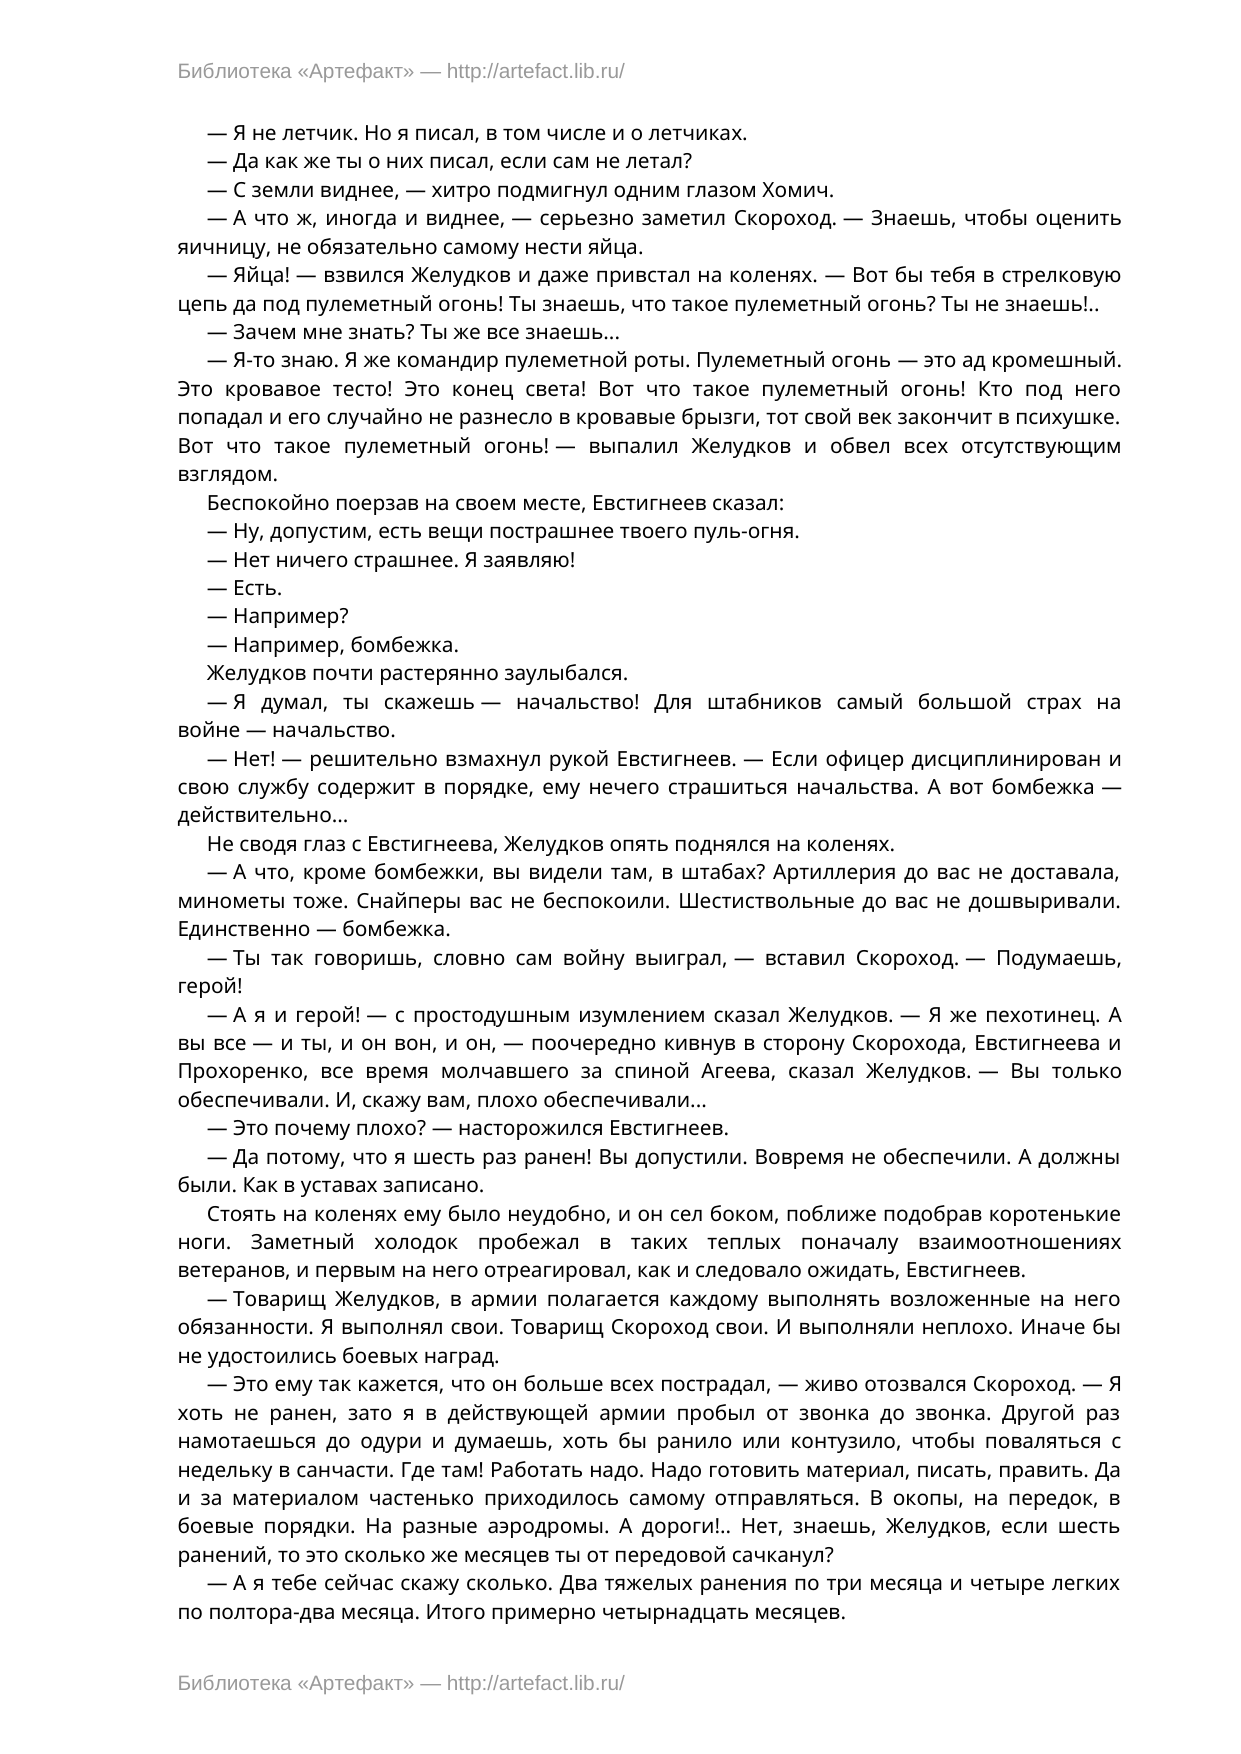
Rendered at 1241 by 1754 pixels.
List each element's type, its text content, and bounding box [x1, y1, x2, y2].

text — Да как же ты о них писал, если сам не летал? [177, 147, 1122, 175]
text — Зачем мне знать? Ты же все знаешь... [177, 317, 1122, 346]
text — Я-то знаю. Я же командир пулеметной роты. Пулеметный огонь — это ад кромешный. Это кровавое тесто! Это конец света! Вот что такое пулеметный огонь! Кто под него попадал и его случайно не разнесло в кровавые брызги, тот свой век закончит в психушке. Вот что такое пулеметный огонь! — выпалил Желудков и обвел всех отсутствующим взглядом. [177, 346, 1122, 488]
text — Есть. [177, 573, 1122, 602]
text — Ты так говоришь, словно сам войну выиграл, — вставил Скороход. — Подумаешь, герой! [177, 943, 1122, 1000]
text — Это ему так кажется, что он больше всех пострадал, — живо отозвался Скороход. — Я хоть не ранен, зато я в действующей армии пробыл от звонка до звонка. Другой раз намотаешься до одури и думаешь, хоть бы ранило или контузило, чтобы поваляться с недельку в санчасти. Где там! Работать надо. Надо готовить материал, писать, править. Да и за материалом частенько приходилось самому отправляться. В окопы, на передок, в боевые порядки. На разные аэродромы. А дороги!.. Нет, знаешь, Желудков, если шесть ранений, то это сколько же месяцев ты от передовой сачканул? [177, 1369, 1122, 1568]
text — А что ж, иногда и виднее, — серьезно заметил Скороход. — Знаешь, чтобы оценить яичницу, не обязательно самому нести яйца. [177, 203, 1122, 260]
text — Например? [177, 602, 1122, 630]
text — Товарищ Желудков, в армии полагается каждому выполнять возложенные на него обязанности. Я выполнял свои. Товарищ Скороход свои. И выполняли неплохо. Иначе бы не удостоились боевых наград. [177, 1284, 1122, 1369]
text — Это почему плохо? — насторожился Евстигнеев. [177, 1113, 1122, 1142]
text Беспокойно поерзав на своем месте, Евстигнеев сказал: [177, 488, 1122, 516]
text — Ну, допустим, есть вещи пострашнее твоего пуль-огня. [177, 516, 1122, 545]
text Не сводя глаз с Евстигнеева, Желудков опять поднялся на коленях. [177, 829, 1122, 857]
text — Яйца! — взвился Желудков и даже привстал на коленях. — Вот бы тебя в стрелковую цепь да под пулеметный огонь! Ты знаешь, что такое пулеметный огонь? Ты не знаешь!.. [177, 260, 1122, 317]
text — Нет! — решительно взмахнул рукой Евстигнеев. — Если офицер дисциплинирован и свою службу содержит в порядке, ему нечего страшиться начальства. А вот бомбежка — действительно... [177, 744, 1122, 829]
text — Например, бомбежка. [177, 630, 1122, 658]
text — Нет ничего страшнее. Я заявляю! [177, 545, 1122, 573]
text — А я тебе сейчас скажу сколько. Два тяжелых ранения по три месяца и четыре легких по полтора-два месяца. Итого примерно четырнадцать месяцев. [177, 1568, 1122, 1625]
text Желудков почти растерянно заулыбался. [177, 658, 1122, 687]
text — Я не летчик. Но я писал, в том числе и о летчиках. [177, 118, 1122, 147]
text — А что, кроме бомбежки, вы видели там, в штабах? Артиллерия до вас не доставала, минометы тоже. Снайперы вас не беспокоили. Шестиствольные до вас не дошвыривали. Единственно — бомбежка. [177, 857, 1122, 943]
text Стоять на коленях ему было неудобно, и он сел боком, поближе подобрав коротенькие ноги. Заметный холодок пробежал в таких теплых поначалу взаимоотношениях ветеранов, и первым на него отреагировал, как и следовало ожидать, Евстигнеев. [177, 1199, 1122, 1284]
text — С земли виднее, — хитро подмигнул одним глазом Хомич. [177, 175, 1122, 203]
text — А я и герой! — с простодушным изумлением сказал Желудков. — Я же пехотинец. А вы все — и ты, и он вон, и он, — поочередно кивнув в сторону Скорохода, Евстигнеева и Прохоренко, все время молчавшего за спиной Агеева, сказал Желудков. — Вы только обеспечивали. И, скажу вам, плохо обеспечивали... [177, 1000, 1122, 1113]
text — Я думал, ты скажешь — начальство! Для штабников самый большой страх на войне — начальство. [177, 687, 1122, 744]
text — Да потому, что я шесть раз ранен! Вы допустили. Вовремя не обеспечили. А должны были. Как в уставах записано. [177, 1142, 1122, 1199]
